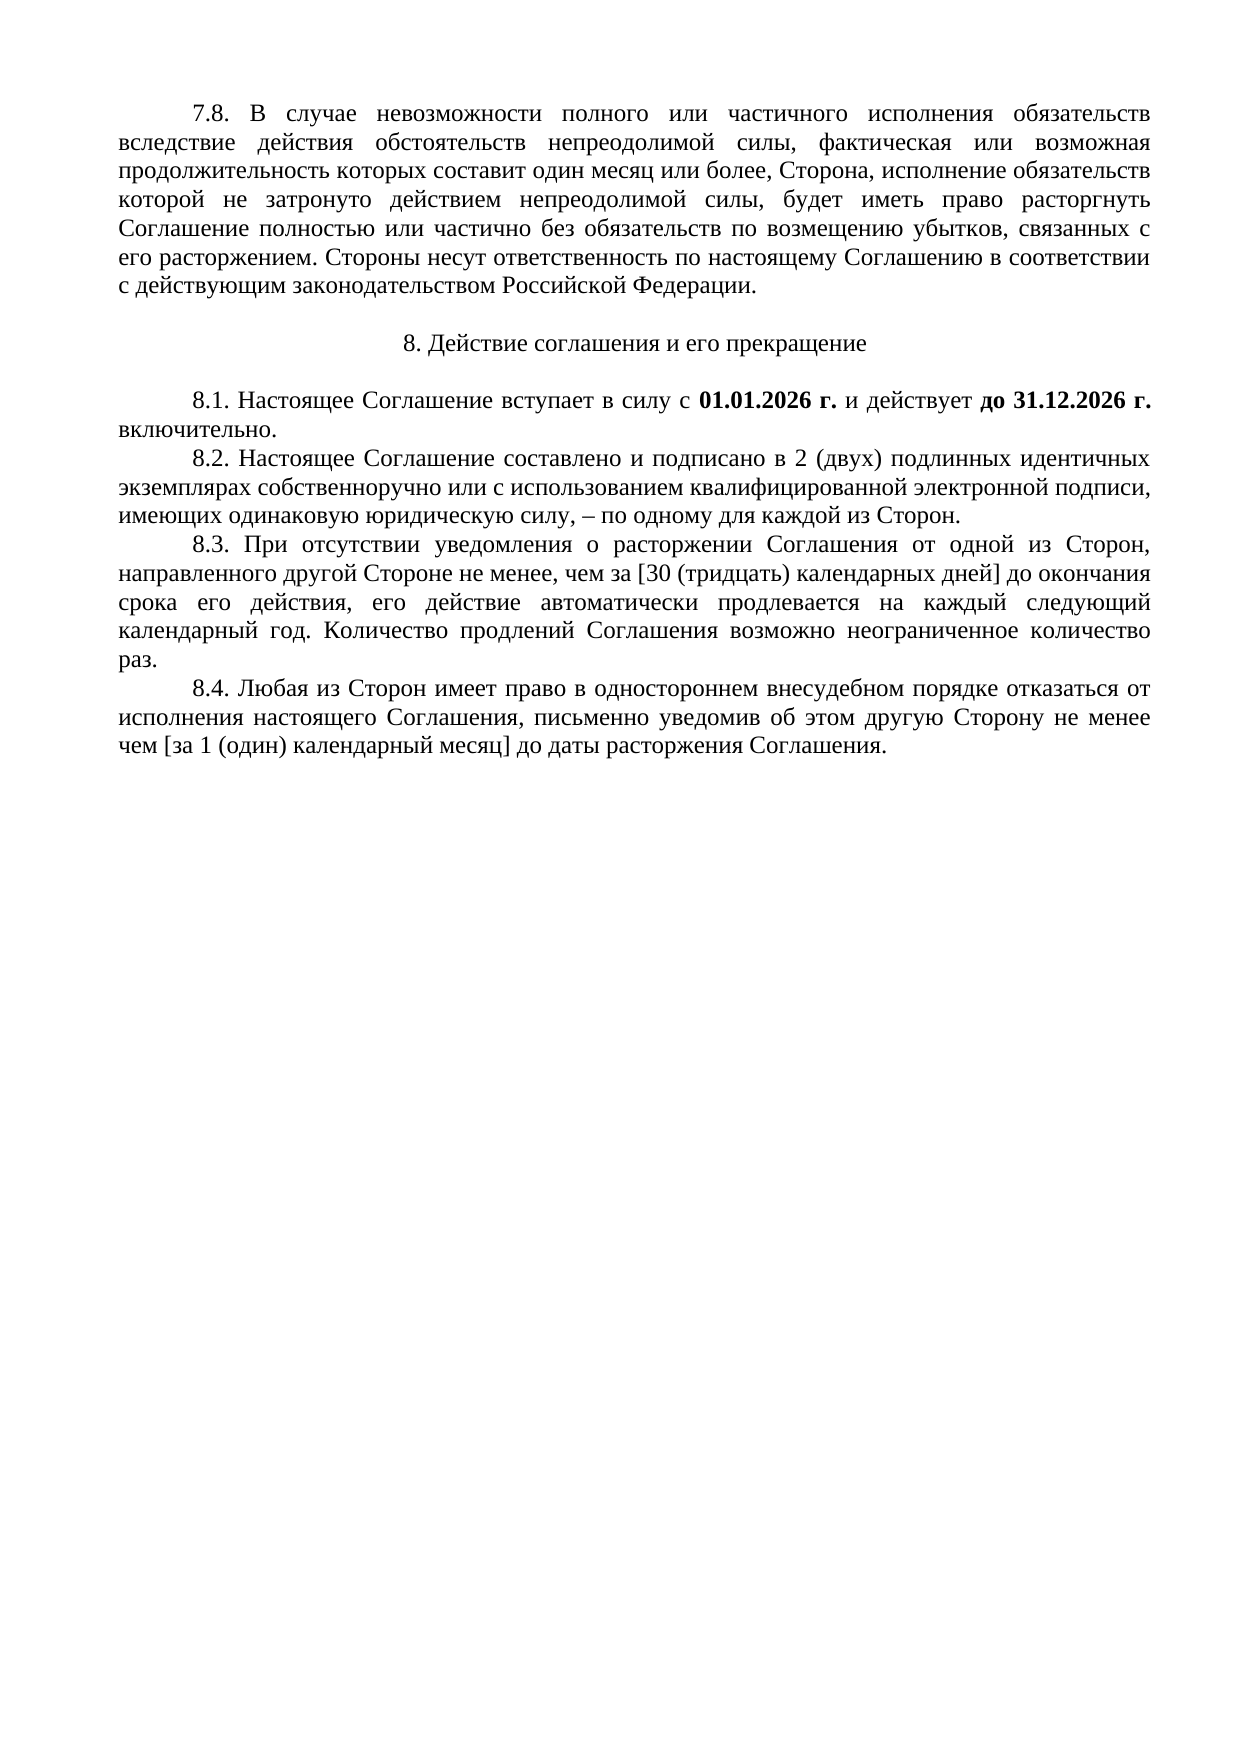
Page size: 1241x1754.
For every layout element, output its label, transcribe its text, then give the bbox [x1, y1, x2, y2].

list 8.1. Настоящее Соглашение вступает в силу с 01.01.2026 г. и действует до 31.12.2026 г. включительно. [118, 385, 1152, 443]
list 8.4. Любая из Сторон имеет право в одностороннем внесудебном порядке отказаться от исполнения настоящего Соглашения, письменно уведомив об этом другую Сторону не менее чем [за 1 (один) календарный месяц] до даты расторжения Соглашения. [118, 673, 1152, 759]
list 8.3. При отсутствии уведомления о расторжении Соглашения от одной из Сторон, направленного другой Стороне не менее, чем за [30 (тридцать) календарных дней] до окончания срока его действия, его действие автоматически продлевается на каждый следующий календарный год. Количество продлений Соглашения возможно неограниченное количество раз. [118, 529, 1152, 673]
list 8.2. Настоящее Соглашение составлено и подписано в 2 (двух) подлинных идентичных экземплярах собственноручно или с использованием квалифицированной электронной подписи, имеющих одинаковую юридическую силу, – по одному для каждой из Сторон. [118, 443, 1152, 529]
text 8. Действие соглашения и его прекращение [118, 328, 1152, 357]
list 7.8. В случае невозможности полного или частичного исполнения обязательств вследствие действия обстоятельств непреодолимой силы, фактическая или возможная продолжительность которых составит один месяц или более, Сторона, исполнение обязательств которой не затронуто действием непреодолимой силы, будет иметь право расторгнуть Соглашение полностью или частично без обязательств по возмещению убытков, связанных с его расторжением. Стороны несут ответственность по настоящему Соглашению в соответствии с действующим законодательством Российской Федерации. [118, 98, 1152, 299]
